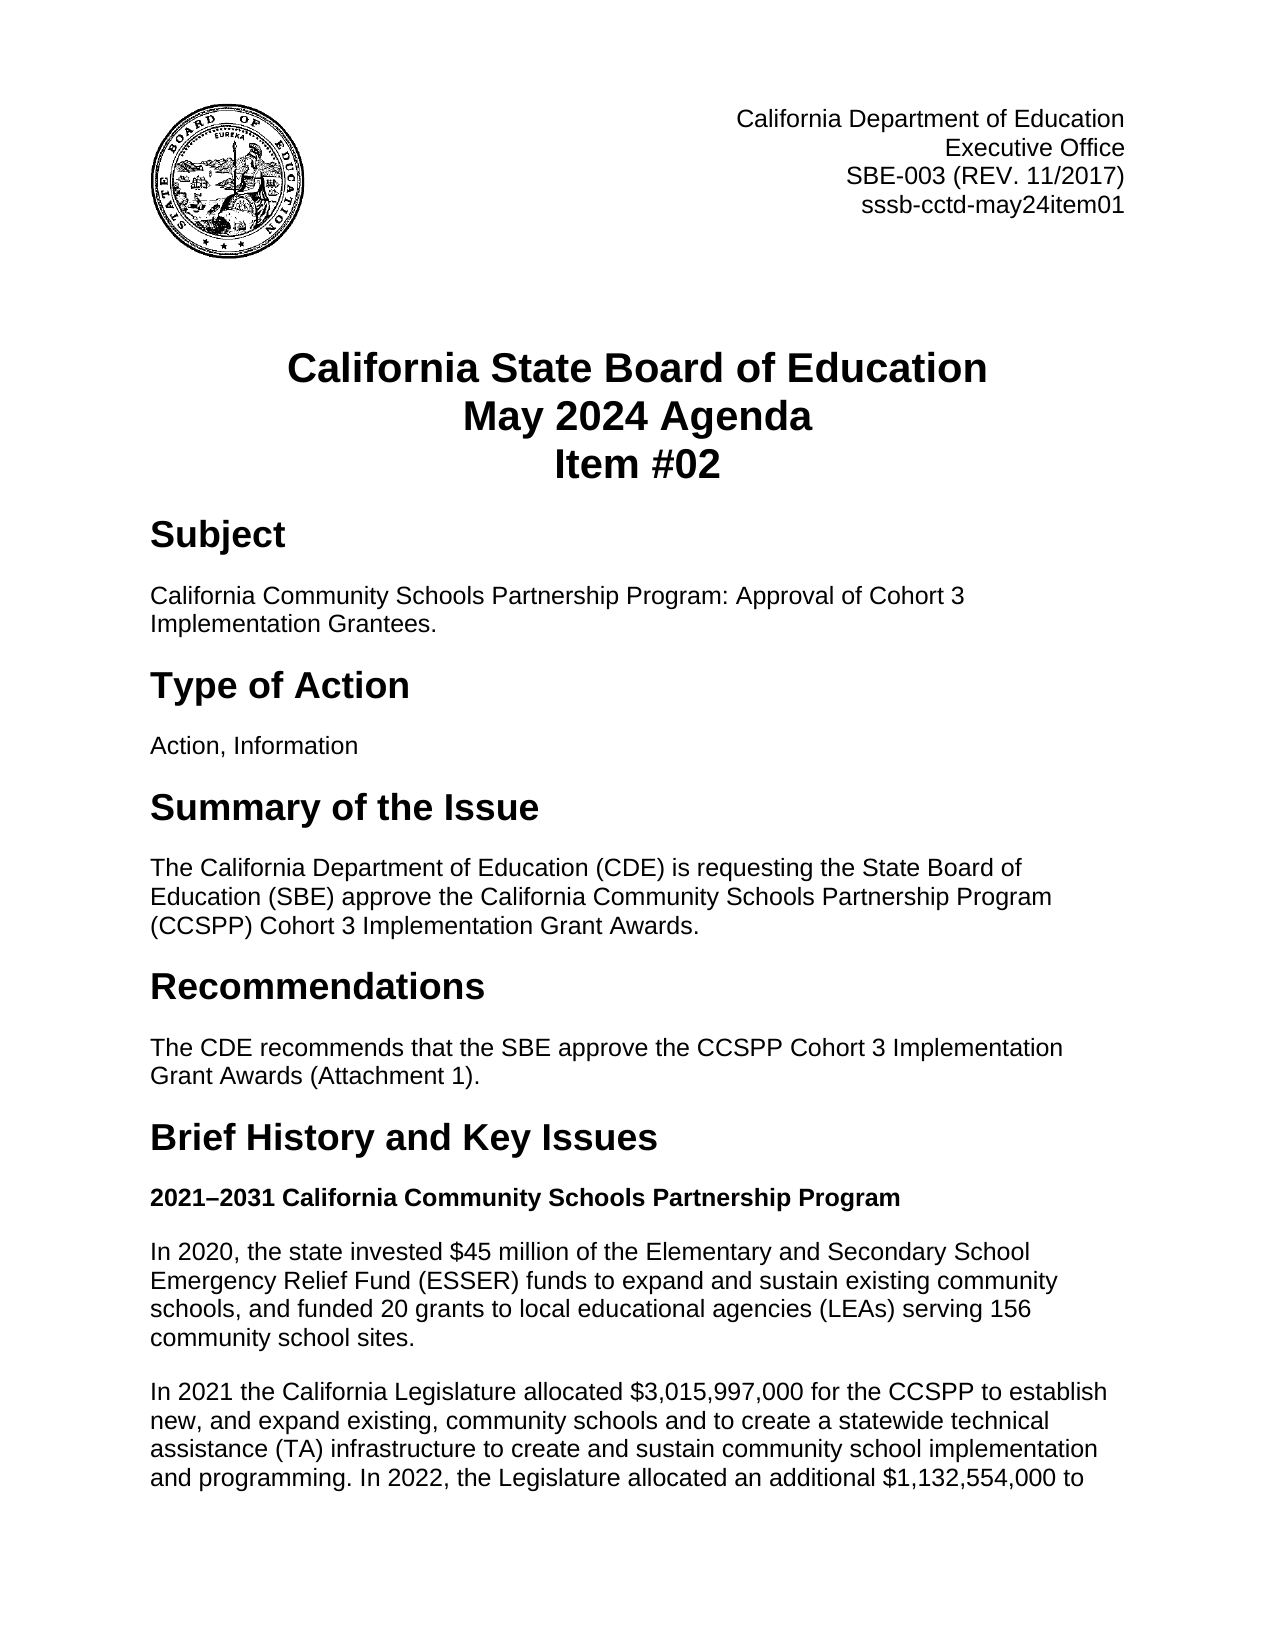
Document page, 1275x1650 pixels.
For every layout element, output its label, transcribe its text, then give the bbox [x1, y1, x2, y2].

subtitle Subject [150, 513, 1125, 556]
text Executive Office [675, 132, 1125, 161]
subtitle 2021–2031 California Community Schools Partnership Program [150, 1183, 1125, 1212]
text SBE-003 (REV. 11/2017) [675, 161, 1125, 190]
subtitle Recommendations [150, 964, 1125, 1008]
subtitle Summary of the Issue [150, 785, 1125, 828]
text The California Department of Education (CDE) is requesting the State Board of Education (SBE) approve the California Community Schools Partnership Program (CCSPP) Cohort 3 Implementation Grant Awards. [150, 853, 1125, 939]
text California Community Schools Partnership Program: Approval of Cohort 3 Implementation Grantees. [150, 581, 1125, 638]
subtitle Brief History and Key Issues [150, 1115, 1125, 1158]
text In 2020, the state invested $45 million of the Elementary and Secondary School Emergency Relief Fund (ESSER) funds to expand and sustain existing community schools, and funded 20 grants to local educational agencies (LEAs) serving 156 community school sites. [150, 1237, 1125, 1352]
text Action, Information [150, 731, 1125, 760]
text California Department of Education [675, 104, 1125, 132]
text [150, 1377, 1125, 1492]
text sssb-cctd-may24item01 [675, 190, 1125, 219]
subtitle California State Board of Education May 2024 Agenda Item #02 [150, 344, 1125, 488]
subtitle Type of Action [150, 663, 1125, 706]
text The CDE recommends that the SBE approve the CCSPP Cohort 3 Implementation Grant Awards (Attachment 1). [150, 1033, 1125, 1090]
picture [150, 103, 305, 259]
